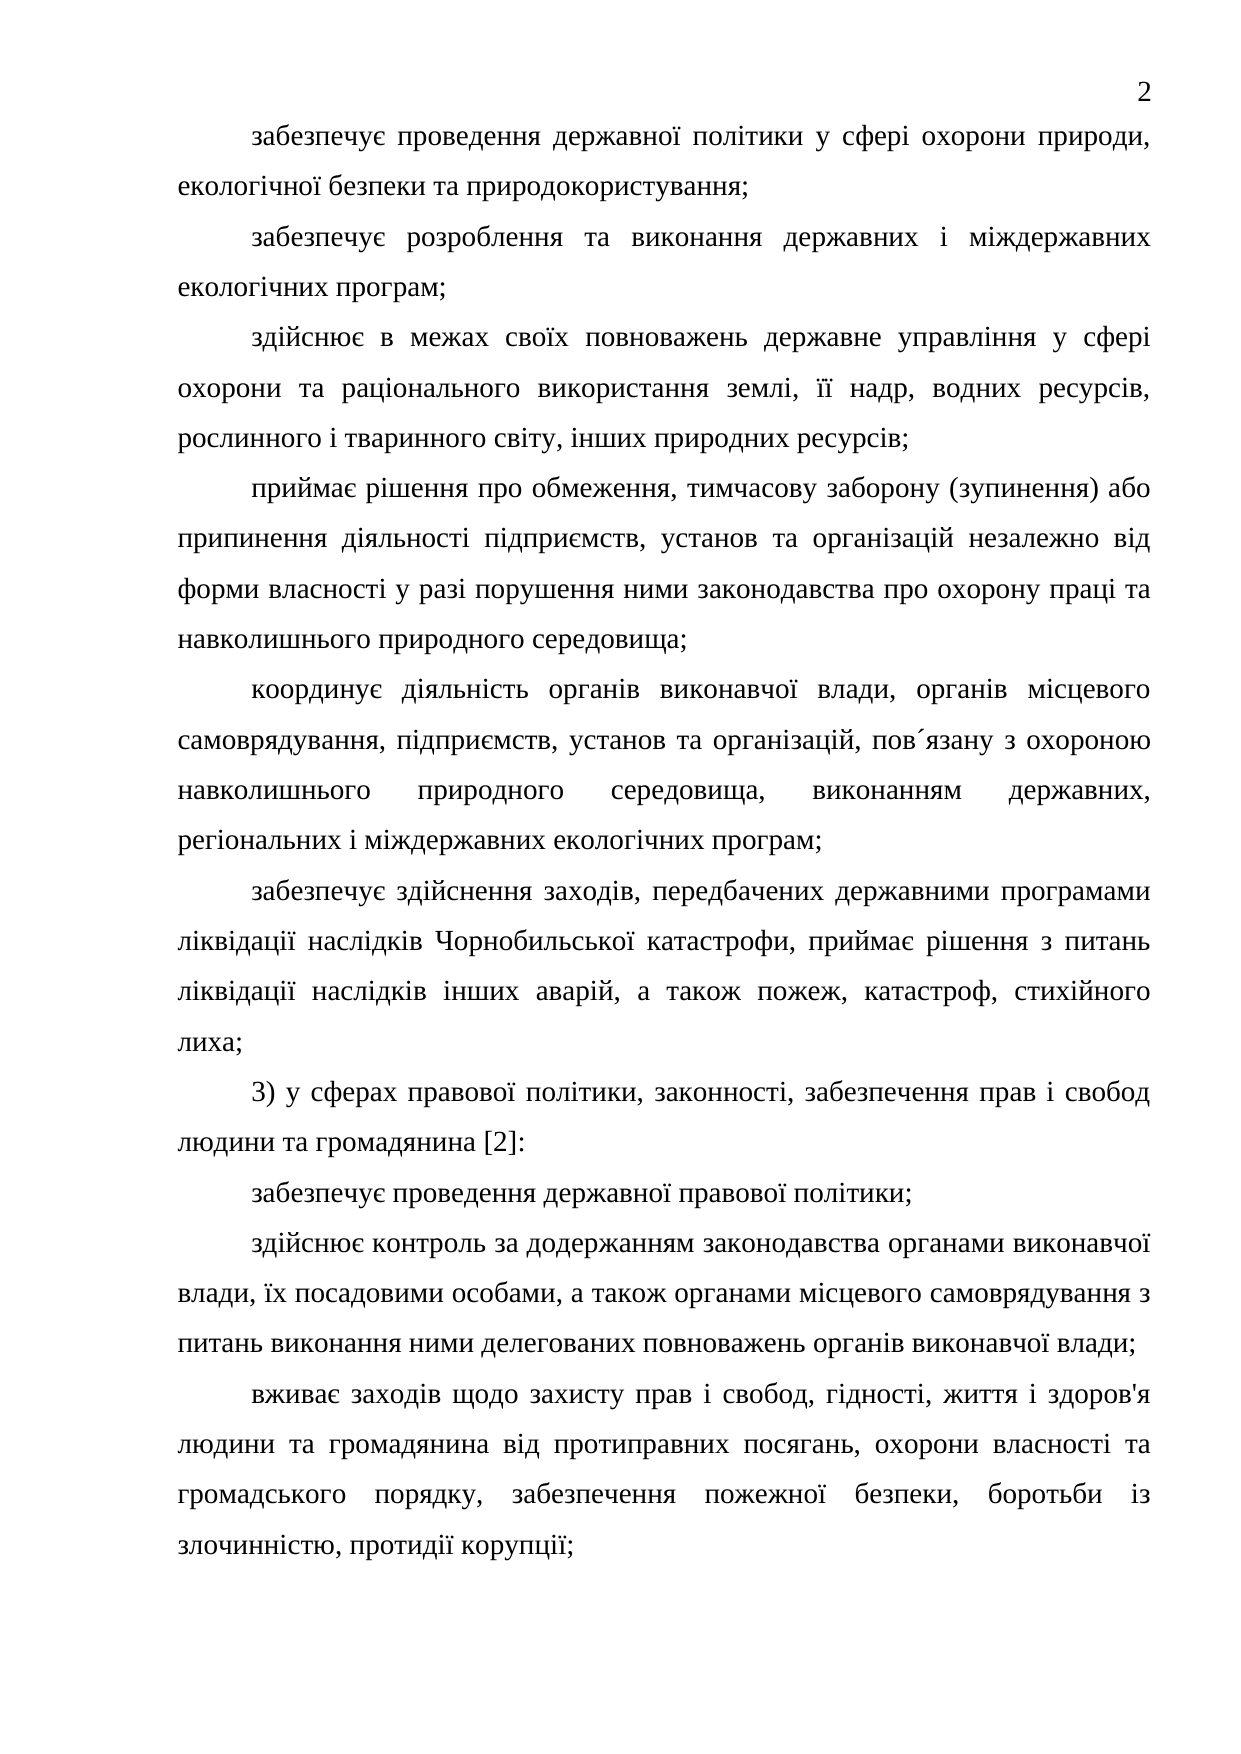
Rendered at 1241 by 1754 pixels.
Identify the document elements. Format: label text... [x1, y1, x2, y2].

text приймає рішення про обмеження, тимчасову заборону (зупинення) або припинення діяльності підприємств, установ та організацій незалежно від форми власності у разі порушення ними законодавства про охорону праці та навколишнього природного середовища; [177, 470, 1152, 655]
text забезпечує проведення державної політики у сфері охорони природи, екологічної безпеки та природокористування; [177, 118, 1152, 202]
text здійснює контроль за додержанням законодавства органами виконавчої влади, їх посадовими особами, а також органами місцевого самоврядування з питань виконання ними делегованих повноважень органів виконавчої влади; [177, 1225, 1152, 1359]
text забезпечує розроблення та виконання державних і міждержавних екологічних програм; [177, 219, 1152, 303]
text 3) у сферах правової політики, законності, забезпечення прав і свобод людини та громадянина [2]: [177, 1074, 1152, 1158]
text забезпечує здійснення заходів, передбачених державними програмами ліквідації наслідків Чорнобильської катастрофи, приймає рішення з питань ліквідації наслідків інших аварій, а також пожеж, катастроф, стихійного лиха; [177, 873, 1152, 1057]
text забезпечує проведення державної правової політики; [177, 1175, 1152, 1208]
text координує діяльність органів виконавчої влади, органів місцевого самоврядування, підприємств, установ та організацій, пов´язану з охороною навколишнього природного середовища, виконанням державних, регіональних і міждержавних екологічних програм; [177, 672, 1152, 856]
text здійснює в межах своїх повноважень державне управління у сфері охорони та раціонального використання землі, її надр, водних ресурсів, рослинного і тваринного світу, інших природних ресурсів; [177, 319, 1152, 453]
text вживає заходів щодо захисту прав і свобод, гідності, життя і здоров'я людини та громадянина від протиправних посягань, охорони власності та громадського порядку, забезпечення пожежної безпеки, боротьби із злочинністю, протидії корупції; [177, 1376, 1152, 1560]
